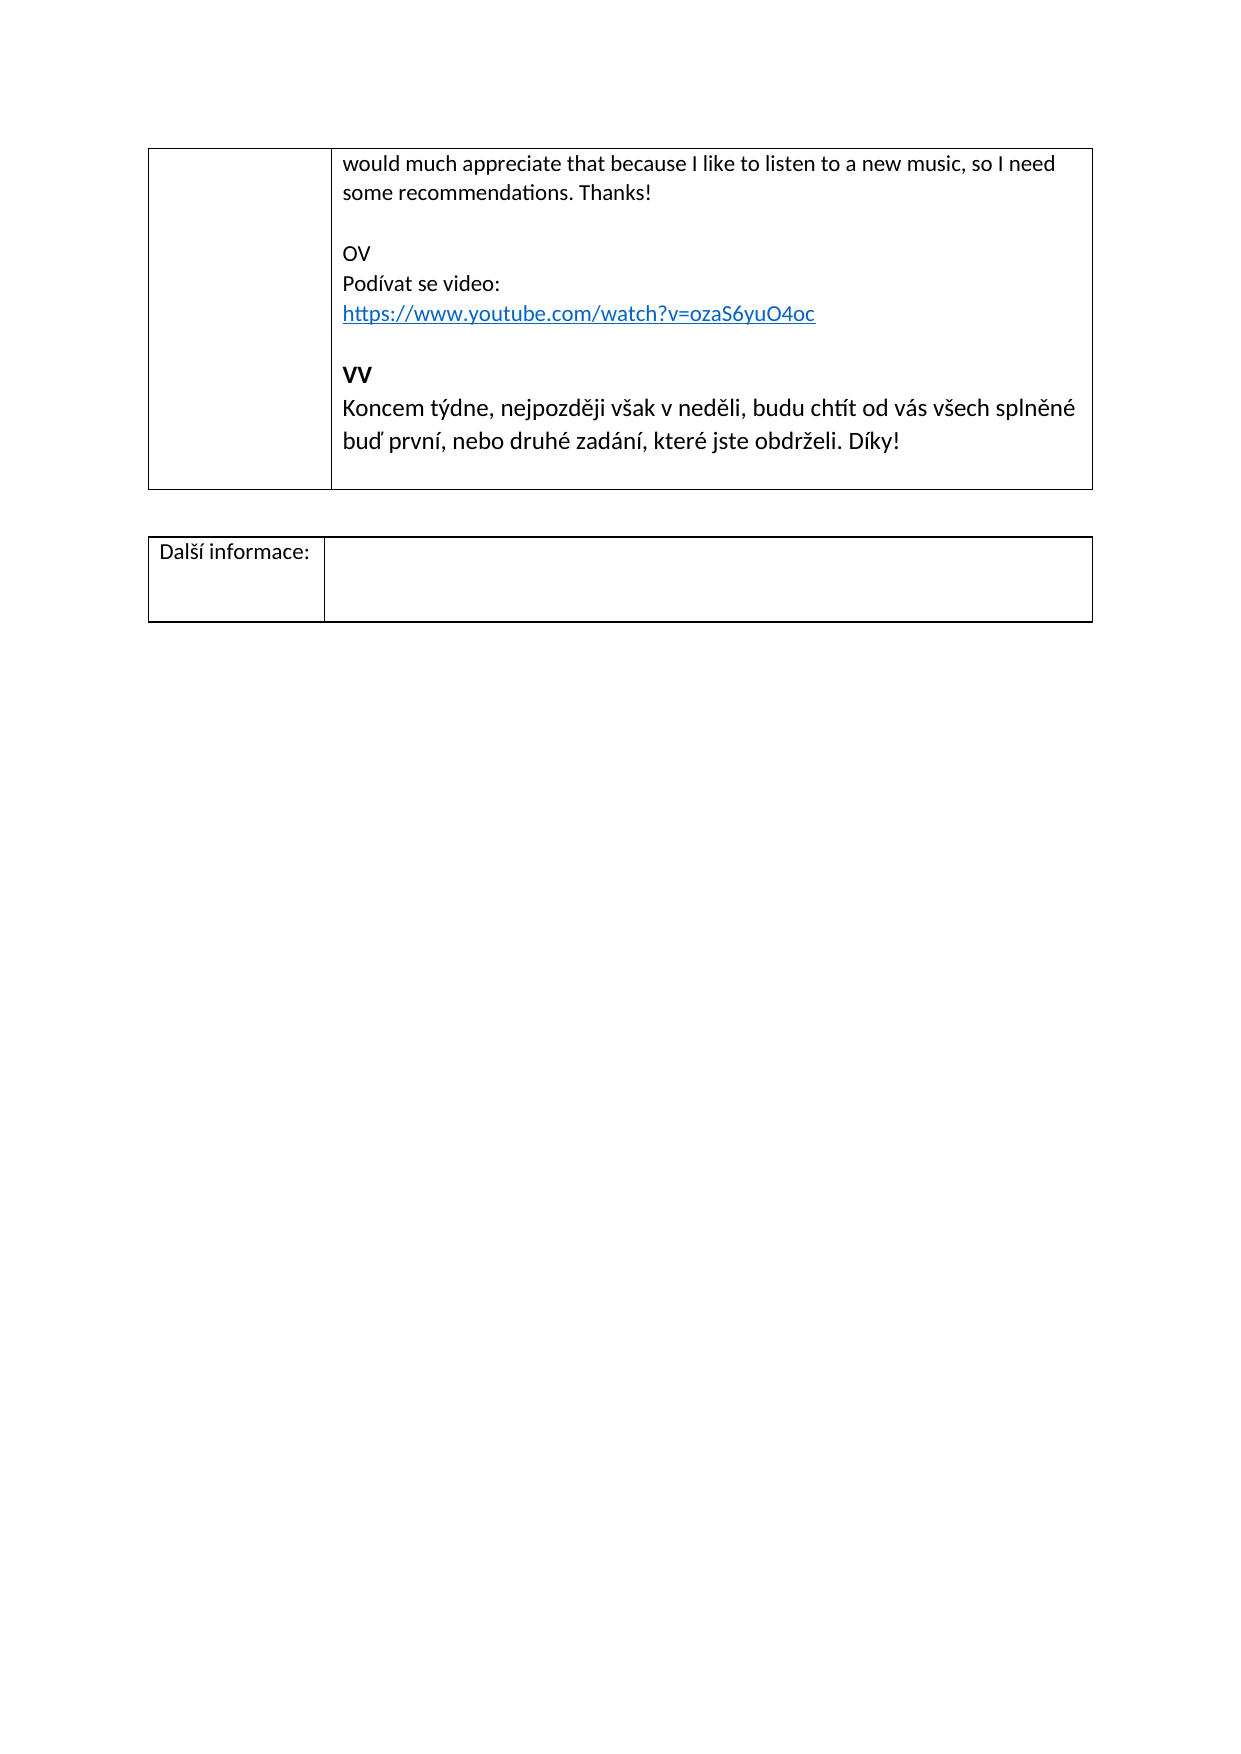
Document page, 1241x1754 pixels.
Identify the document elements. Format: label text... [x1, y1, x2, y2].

table_header Další informace: [149, 538, 324, 621]
table_header [325, 538, 1092, 621]
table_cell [149, 149, 331, 488]
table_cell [332, 149, 1092, 488]
